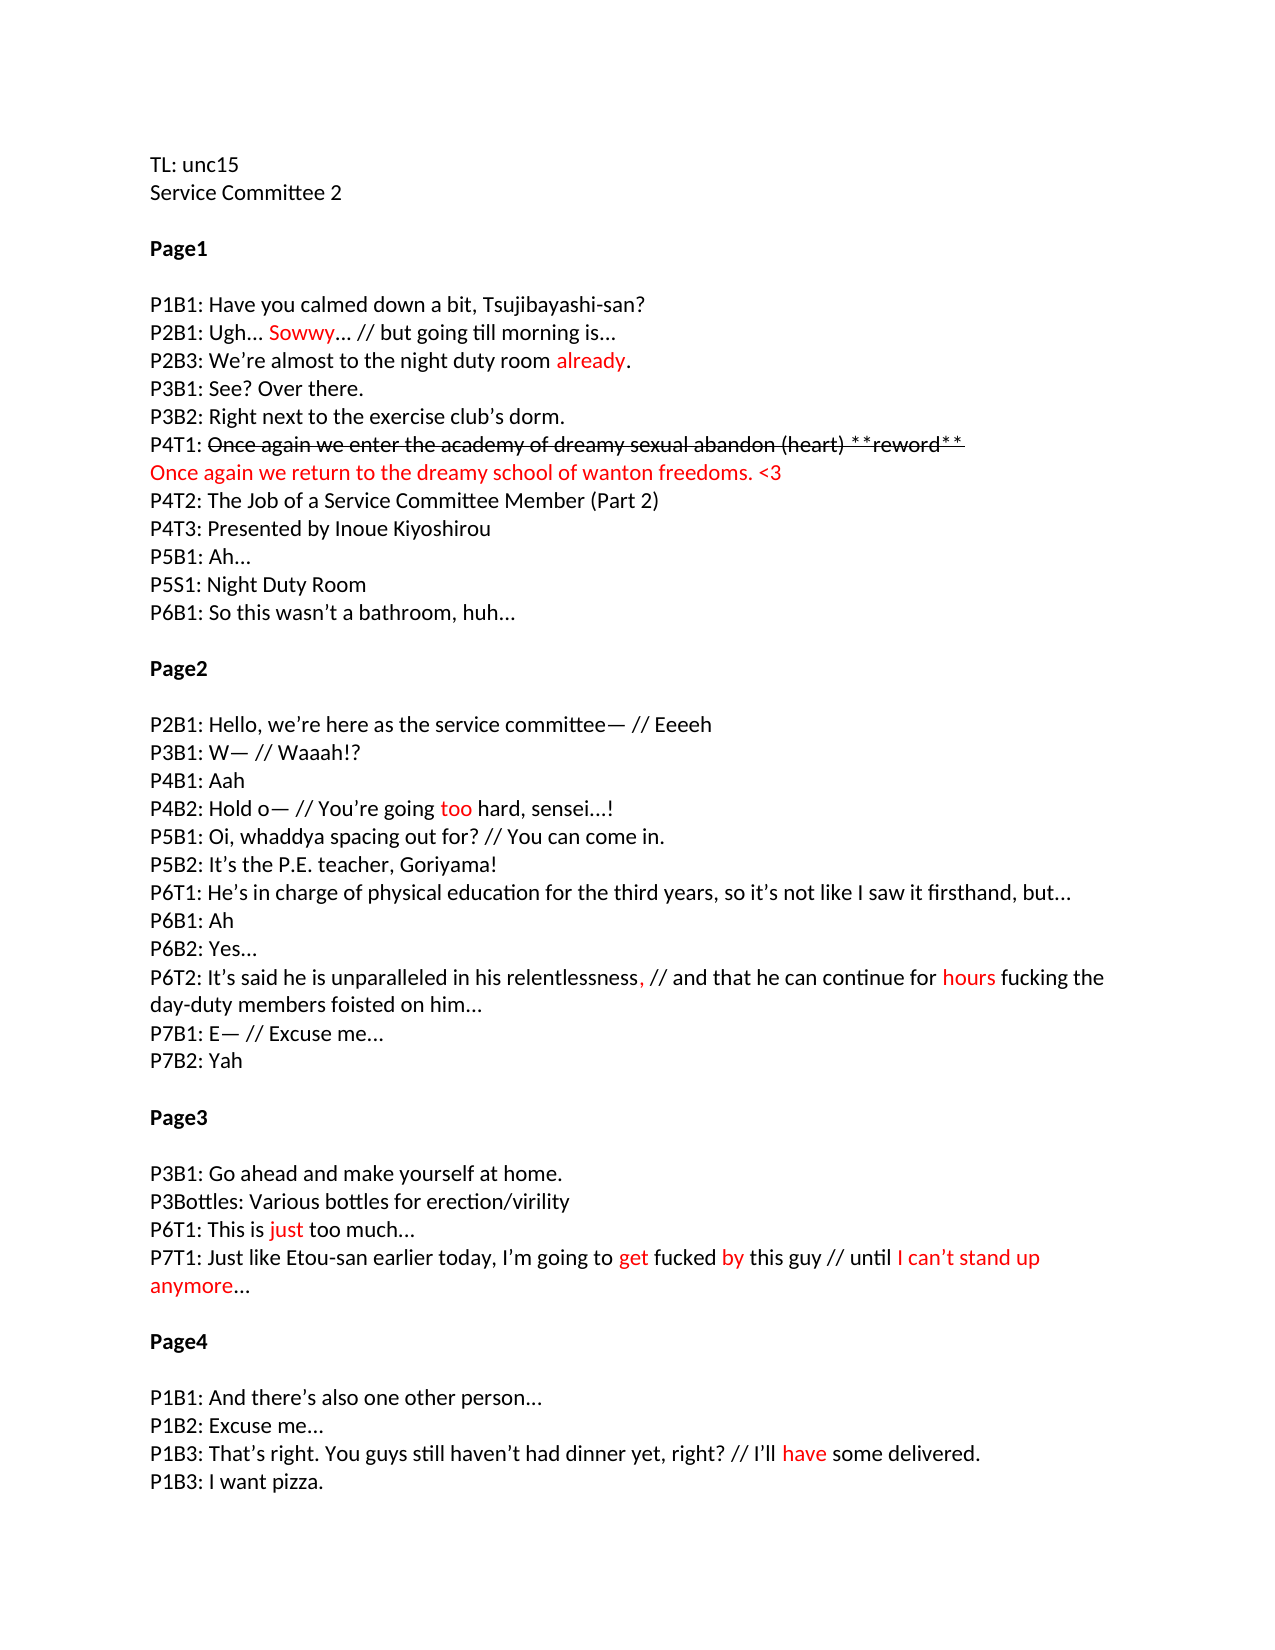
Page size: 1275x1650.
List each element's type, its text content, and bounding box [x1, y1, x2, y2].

text P3B1: Go ahead and make yourself at home. [150, 1159, 1125, 1187]
text P7B2: Yah [150, 1047, 1125, 1075]
text P6B1: Ah [150, 907, 1125, 934]
text P3B2: Right next to the exercise club’s dorm. [150, 402, 1125, 430]
text P6B1: So this wasn’t a bathroom, huh... [150, 598, 1125, 626]
text P1B3: That’s right. You guys still haven’t had dinner yet, right? // I’ll have some delivered. [150, 1439, 1125, 1467]
text P5S1: Night Duty Room [150, 570, 1125, 598]
text P2B3: We’re almost to the night duty room already. [150, 346, 1125, 374]
text Once again we return to the dreamy school of wanton freedoms. <3 [150, 458, 1125, 486]
text P2B1: Ugh... Sowwy... // but going till morning is... [150, 318, 1125, 346]
text P1B3: I want pizza. [150, 1467, 1125, 1495]
text P4B2: Hold o— // You’re going too hard, sensei...! [150, 794, 1125, 822]
text P3B1: See? Over there. [150, 374, 1125, 402]
text P6B2: Yes... [150, 934, 1125, 963]
text P1B2: Excuse me... [150, 1411, 1125, 1439]
text P6T2: It’s said he is unparalleled in his relentlessness, // and that he can continue for hours fucking the day-duty members foisted on him... [150, 963, 1125, 1019]
text Page4 [150, 1327, 1125, 1355]
text P4T3: Presented by Inoue Kiyoshirou [150, 514, 1125, 542]
text P3Bottles: Various bottles for erection/virility [150, 1187, 1125, 1215]
text P4T2: The Job of a Service Committee Member (Part 2) [150, 486, 1125, 514]
text TL: unc15 [150, 150, 1125, 178]
text P1B1: Have you calmed down a bit, Tsujibayashi-san? [150, 290, 1125, 318]
text P4T1: Once again we enter the academy of dreamy sexual abandon (heart) **reword** [150, 430, 1125, 458]
text P4B1: Aah [150, 766, 1125, 794]
text P3B1: W— // Waaah!? [150, 738, 1125, 766]
text P7B1: E— // Excuse me... [150, 1019, 1125, 1047]
text P7T1: Just like Etou-san earlier today, I’m going to get fucked by this guy // until I can’t stand up anymore... [150, 1243, 1125, 1299]
text Page3 [150, 1103, 1125, 1131]
text Page1 [150, 234, 1125, 262]
text Service Committee 2 [150, 178, 1125, 206]
text P5B1: Ah... [150, 542, 1125, 570]
text Page2 [150, 654, 1125, 682]
text P6T1: This is just too much... [150, 1215, 1125, 1243]
text P6T1: He’s in charge of physical education for the third years, so it’s not like I saw it firsthand, but... [150, 878, 1125, 907]
text P1B1: And there’s also one other person... [150, 1383, 1125, 1411]
text P2B1: Hello, we’re here as the service committee— // Eeeeh [150, 710, 1125, 738]
text P5B2: It’s the P.E. teacher, Goriyama! [150, 851, 1125, 878]
text P5B1: Oi, whaddya spacing out for? // You can come in. [150, 822, 1125, 851]
